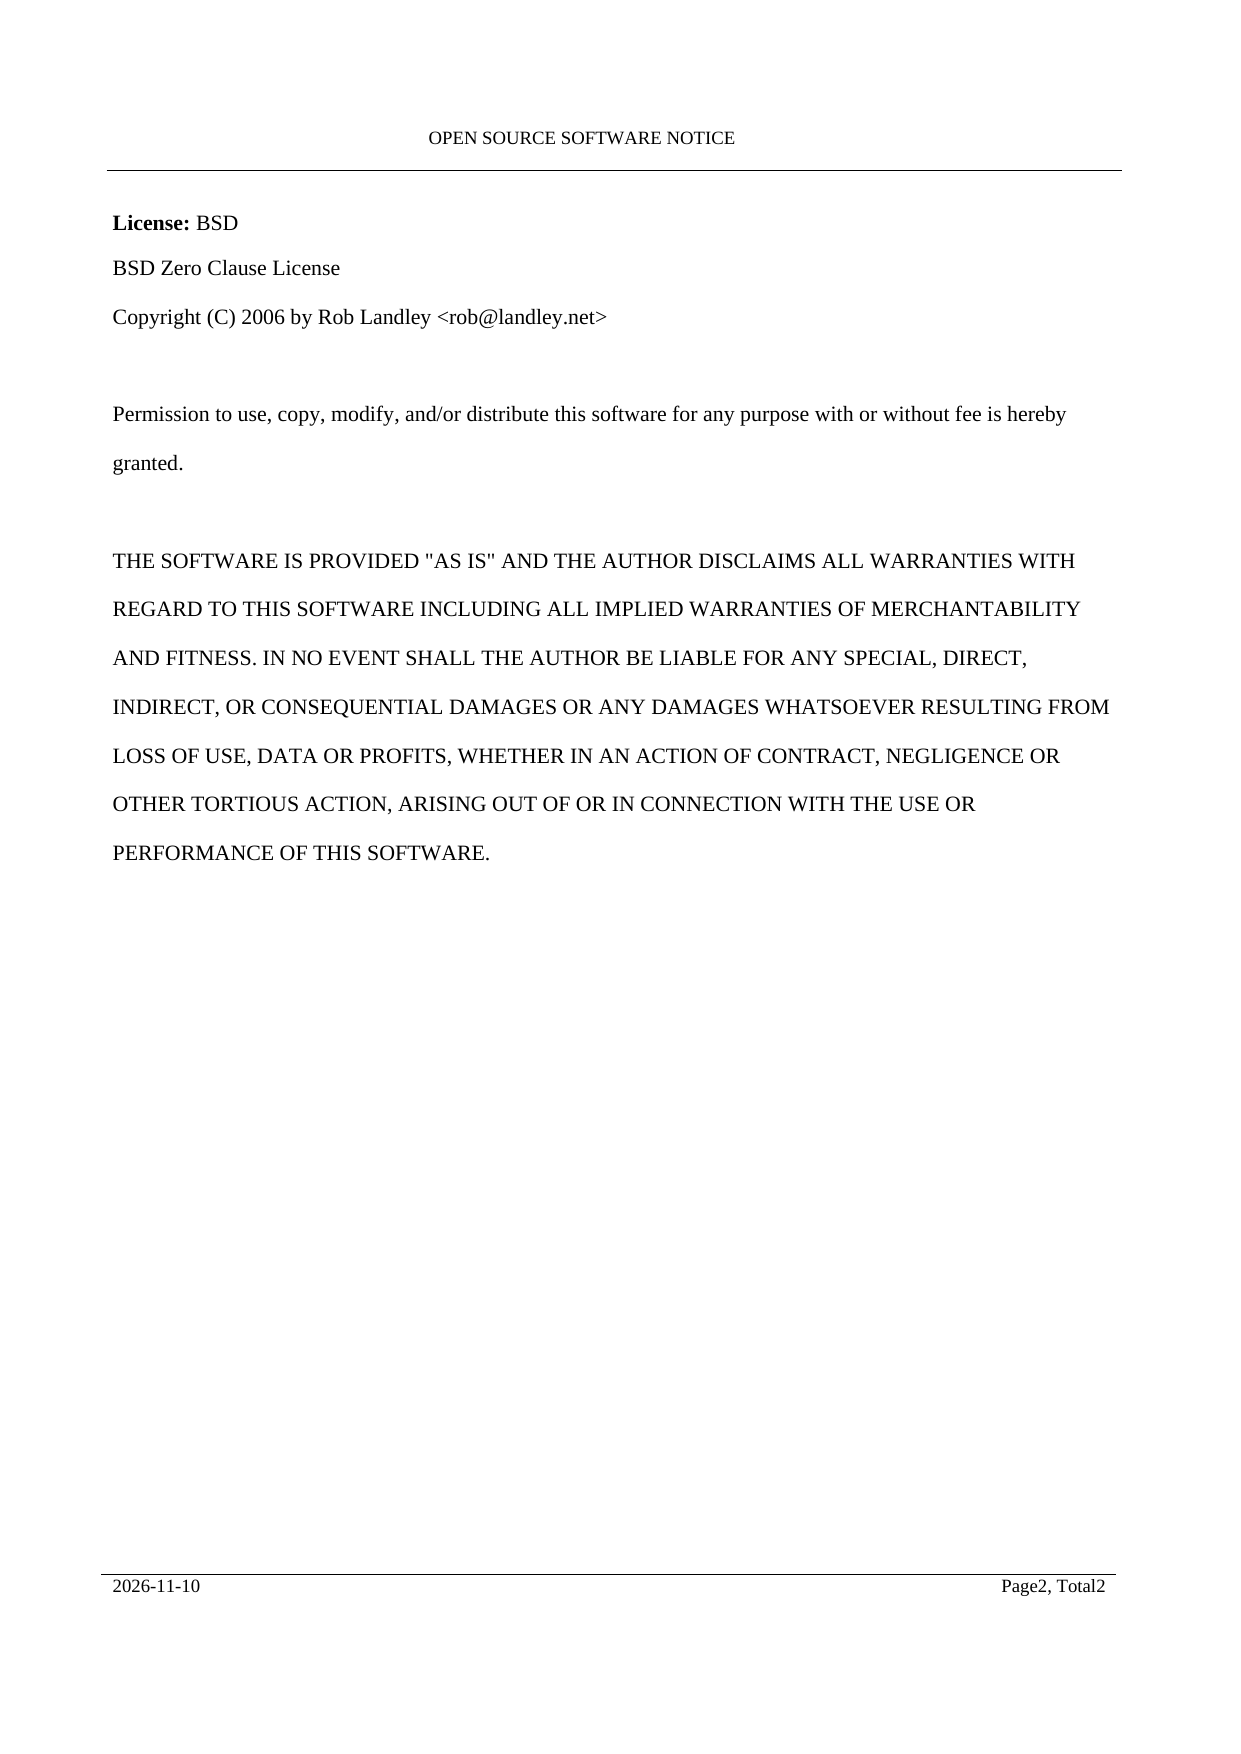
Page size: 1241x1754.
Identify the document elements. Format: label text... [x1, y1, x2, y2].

text BSD Zero Clause License Copyright (C) 2006 by Rob Landley <rob@landley.net> Permission to use, copy, modify, and/or distribute this software for any purpose with or without fee is hereby granted. THE SOFTWARE IS PROVIDED "AS IS" AND THE AUTHOR DISCLAIMS ALL WARRANTIES WITH REGARD TO THIS SOFTWARE INCLUDING ALL IMPLIED WARRANTIES OF MERCHANTABILITY AND FITNESS. IN NO EVENT SHALL THE AUTHOR BE LIABLE FOR ANY SPECIAL, DIRECT, INDIRECT, OR CONSEQUENTIAL DAMAGES OR ANY DAMAGES WHATSOEVER RESULTING FROM LOSS OF USE, DATA OR PROFITS, WHETHER IN AN ACTION OF CONTRACT, NEGLIGENCE OR OTHER TORTIOUS ACTION, ARISING OUT OF OR IN CONNECTION WITH THE USE OR PERFORMANCE OF THIS SOFTWARE. [112, 251, 1128, 918]
text License: BSD [112, 206, 1128, 239]
